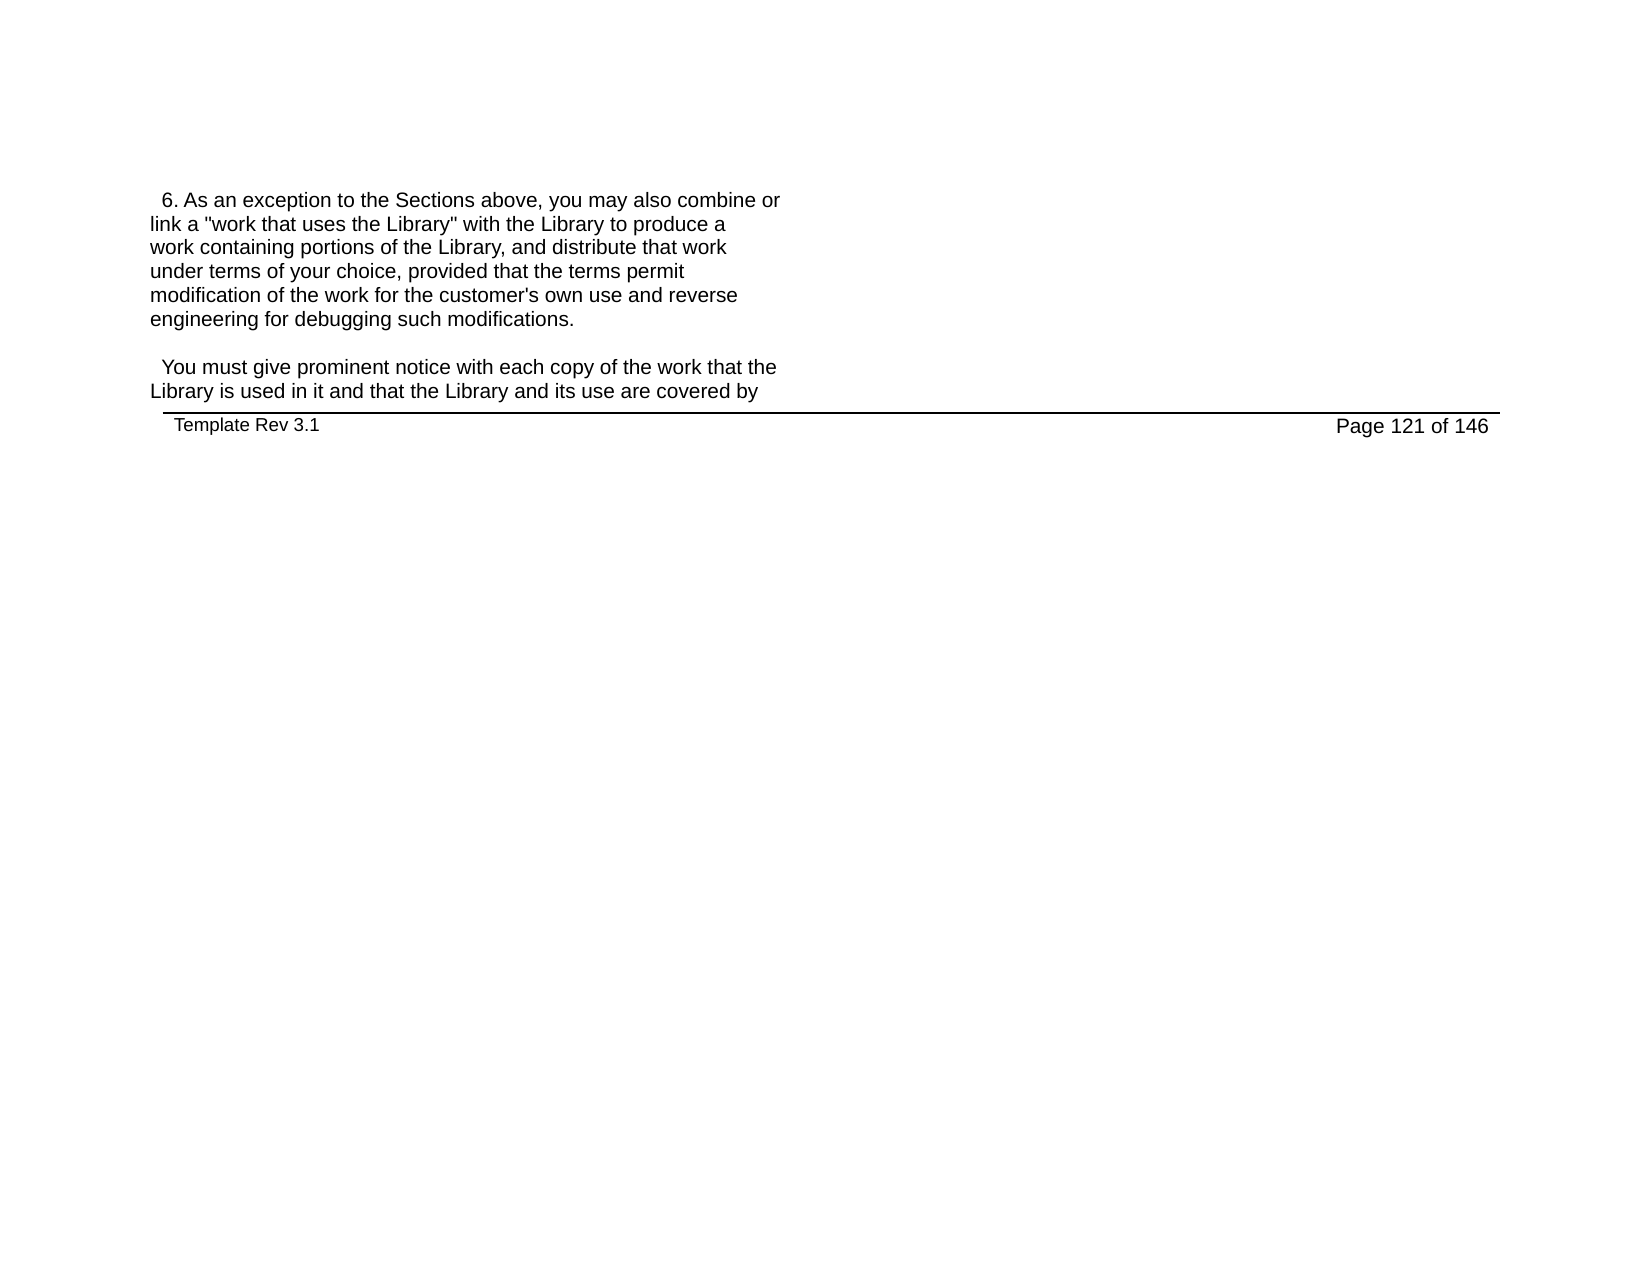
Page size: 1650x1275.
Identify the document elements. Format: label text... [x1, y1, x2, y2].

text under terms of your choice, provided that the terms permit [150, 259, 1500, 283]
text link a "work that uses the Library" with the Library to produce a [150, 211, 1500, 235]
text You must give prominent notice with each copy of the work that the [150, 355, 1500, 379]
text 6. As an exception to the Sections above, you may also combine or [150, 187, 1500, 211]
text modification of the work for the customer's own use and reverse [150, 283, 1500, 307]
text Library is used in it and that the Library and its use are covered by [150, 379, 1500, 403]
text engineering for debugging such modifications. [150, 307, 1500, 331]
text work containing portions of the Library, and distribute that work [150, 235, 1500, 259]
